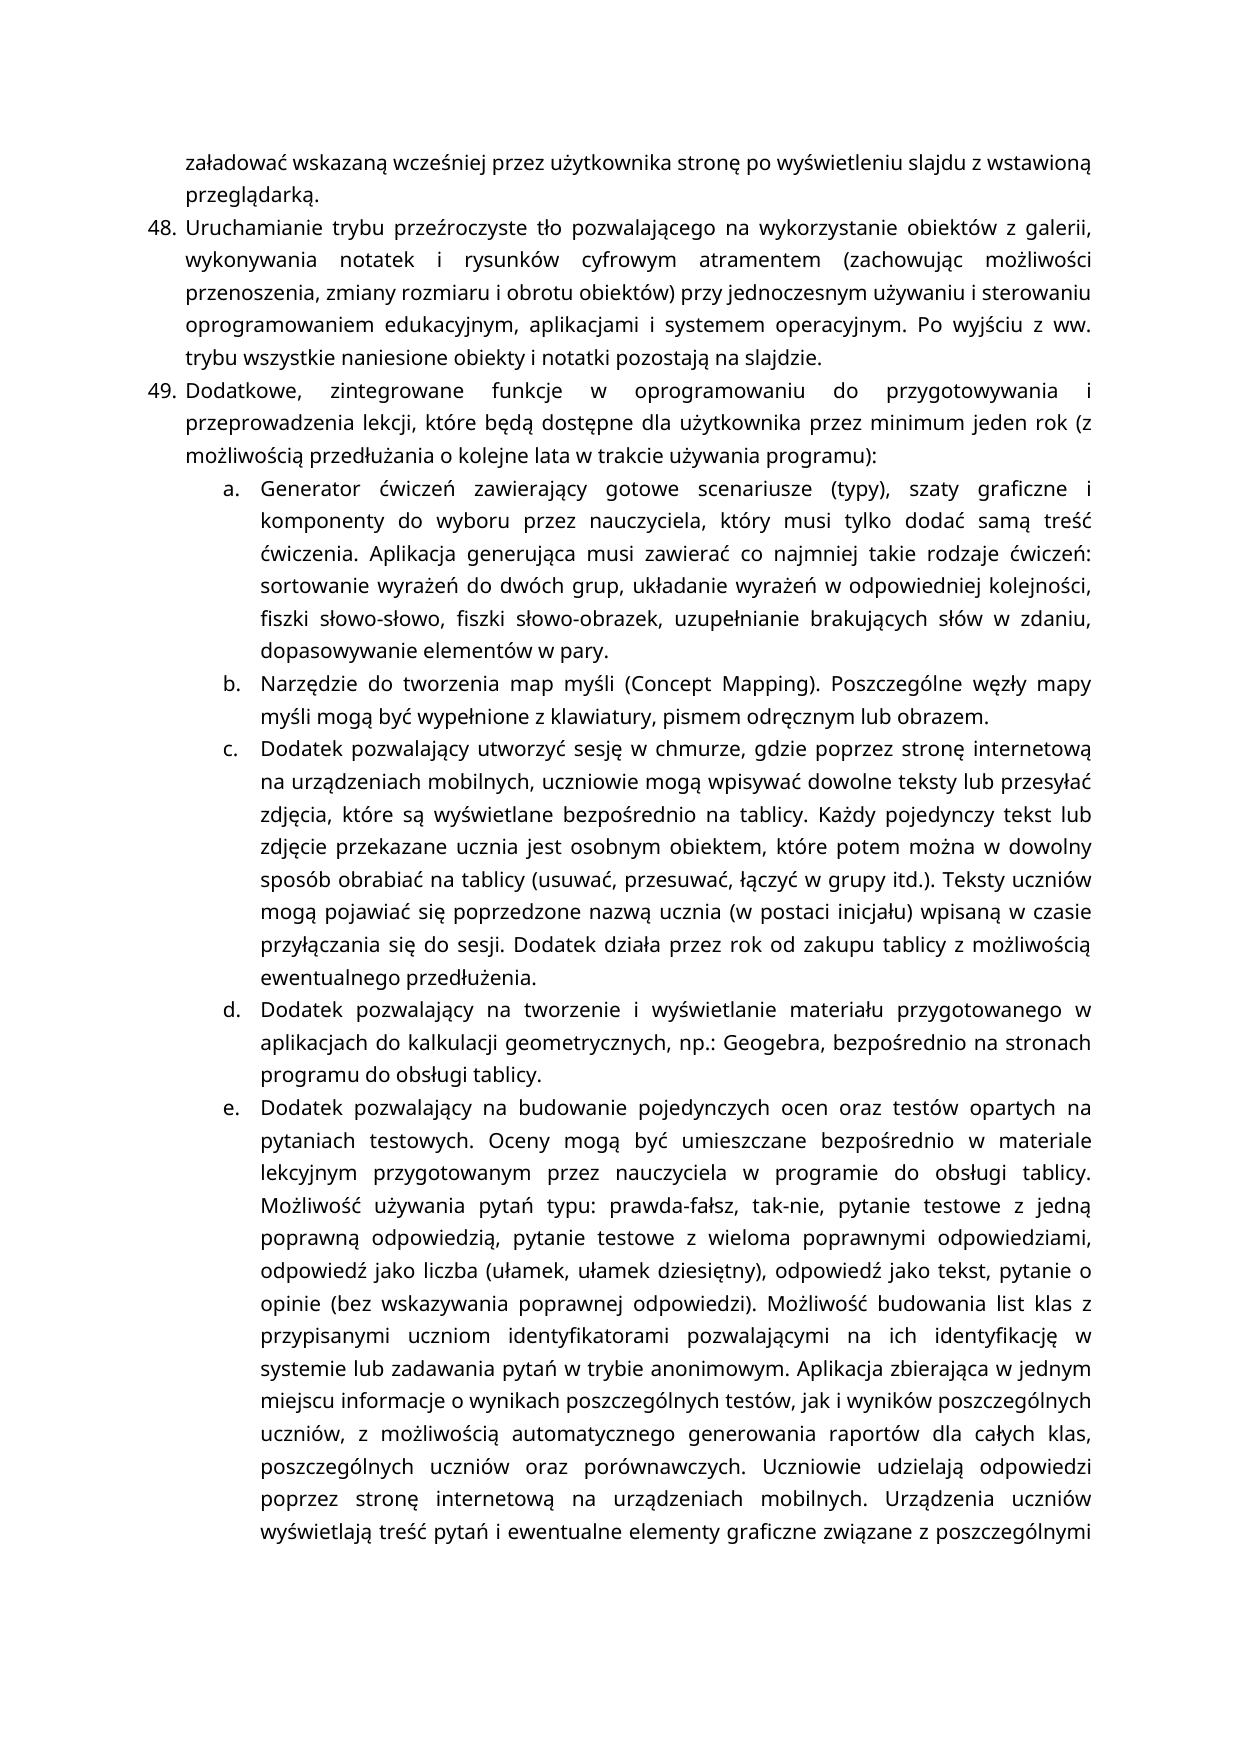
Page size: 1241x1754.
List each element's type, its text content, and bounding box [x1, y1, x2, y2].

list Dodatek pozwalający na tworzenie i wyświetlanie materiału przygotowanego w aplikacjach do kalkulacji geometrycznych, np.: Geogebra, bezpośrednio na stronach programu do obsługi tablicy. [223, 995, 1093, 1089]
list Generator ćwiczeń zawierający gotowe scenariusze (typy), szaty graficzne i komponenty do wyboru przez nauczyciela, który musi tylko dodać samą treść ćwiczenia. Aplikacja generująca musi zawierać co najmniej takie rodzaje ćwiczeń: sortowanie wyrażeń do dwóch grup, układanie wyrażeń w odpowiedniej kolejności, fiszki słowo-słowo, fiszki słowo-obrazek, uzupełnianie brakujących słów w zdaniu, dopasowywanie elementów w pary. [223, 474, 1093, 665]
list Uruchamianie trybu przeźroczyste tło pozwalającego na wykorzystanie obiektów z galerii, wykonywania notatek i rysunków cyfrowym atramentem (zachowując możliwości przenoszenia, zmiany rozmiaru i obrotu obiektów) przy jednoczesnym używaniu i sterowaniu oprogramowaniem edukacyjnym, aplikacjami i systemem operacyjnym. Po wyjściu z ww. trybu wszystkie naniesione obiekty i notatki pozostają na slajdzie. [148, 213, 1093, 372]
list Dodatek pozwalający utworzyć sesję w chmurze, gdzie poprzez stronę internetową na urządzeniach mobilnych, uczniowie mogą wpisywać dowolne teksty lub przesyłać zdjęcia, które są wyświetlane bezpośrednio na tablicy. Każdy pojedynczy tekst lub zdjęcie przekazane ucznia jest osobnym obiektem, które potem można w dowolny sposób obrabiać na tablicy (usuwać, przesuwać, łączyć w grupy itd.). Teksty uczniów mogą pojawiać się poprzedzone nazwą ucznia (w postaci inicjału) wpisaną w czasie przyłączania się do sesji. Dodatek działa przez rok od zakupu tablicy z możliwością ewentualnego przedłużenia. [223, 734, 1093, 991]
list Dodatkowe, zintegrowane funkcje w oprogramowaniu do przygotowywania i przeprowadzenia lekcji, które będą dostępne dla użytkownika przez minimum jeden rok (z możliwością przedłużania o kolejne lata w trakcie używania programu): [148, 376, 1093, 469]
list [223, 1093, 1093, 1545]
list Narzędzie do tworzenia map myśli (Concept Mapping). Poszczególne węzły mapy myśli mogą być wypełnione z klawiatury, pismem odręcznym lub obrazem. [223, 669, 1093, 730]
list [148, 148, 1093, 209]
